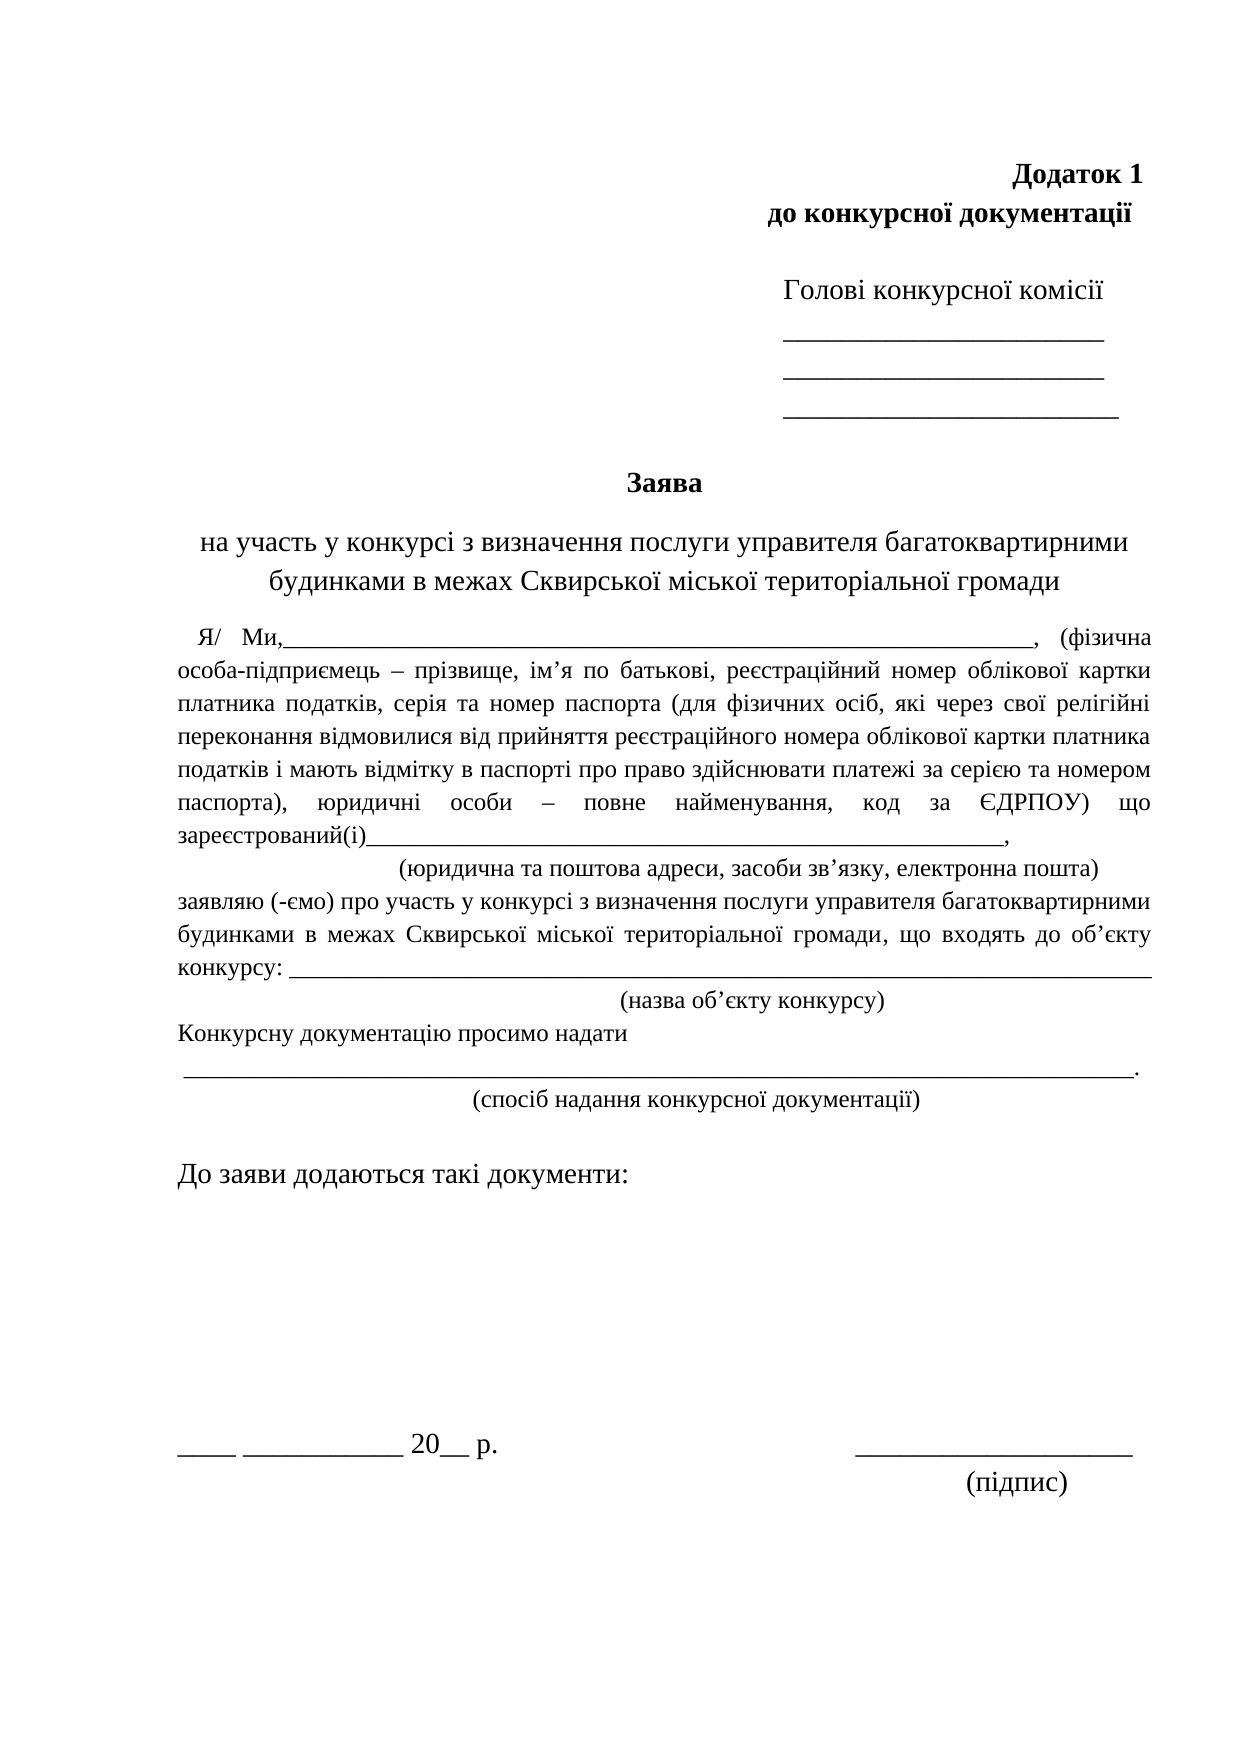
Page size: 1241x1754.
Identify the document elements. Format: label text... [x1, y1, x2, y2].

text Додаток 1 [1004, 157, 1152, 190]
text (спосіб надання конкурсної документації) [398, 1084, 1152, 1113]
text (назва об’єкту конкурсу) [546, 986, 1152, 1014]
text Конкурсну документацію просимо надати [177, 1018, 1152, 1047]
text заявляю (-ємо) про участь у конкурсі з визначення послуги управителя багатоквартирними будинками в межах Сквирської міської територіальної громади, що входять до об’єкту конкурсу: _____________________________________________________________________ [177, 886, 1152, 981]
text До заяви додаються такі документи: [177, 1156, 1152, 1190]
text ____________________________________________________________________________. [177, 1052, 1152, 1080]
text ______________________ [783, 349, 1152, 383]
text Заява [177, 465, 1152, 498]
text на участь у конкурсі з визначення послуги управителя багатоквартирними будинками в межах Сквирської міської територіальної громади [177, 524, 1152, 596]
text Я/ Ми,____________________________________________________________, (фізична особа-підприємець – прізвище, ім’я по батькові, реєстраційний номер облікової картки платника податків, серія та номер паспорта (для фізичних осіб, які через свої релігійні переконання відмовилися від прийняття реєстраційного номера облікової картки платника податків і мають відмітку в паспорті про право здійснювати платежі за серією та номером паспорта), юридичні особи – повне найменування, код за ЄДРПОУ) що зареєстрований(і)___________________________________________________, [177, 622, 1152, 849]
text ____ ___________ 20__ р. ___________________ [177, 1426, 1152, 1459]
text Голові конкурсної комісії [783, 272, 1152, 306]
text до конкурсної документації [738, 195, 1152, 229]
text _______________________ [783, 388, 1152, 421]
text (підпис) [177, 1464, 1152, 1498]
text ______________________ [783, 311, 1152, 344]
text (юридична та поштова адреси, засоби зв’язку, електронна пошта) [325, 853, 1152, 882]
